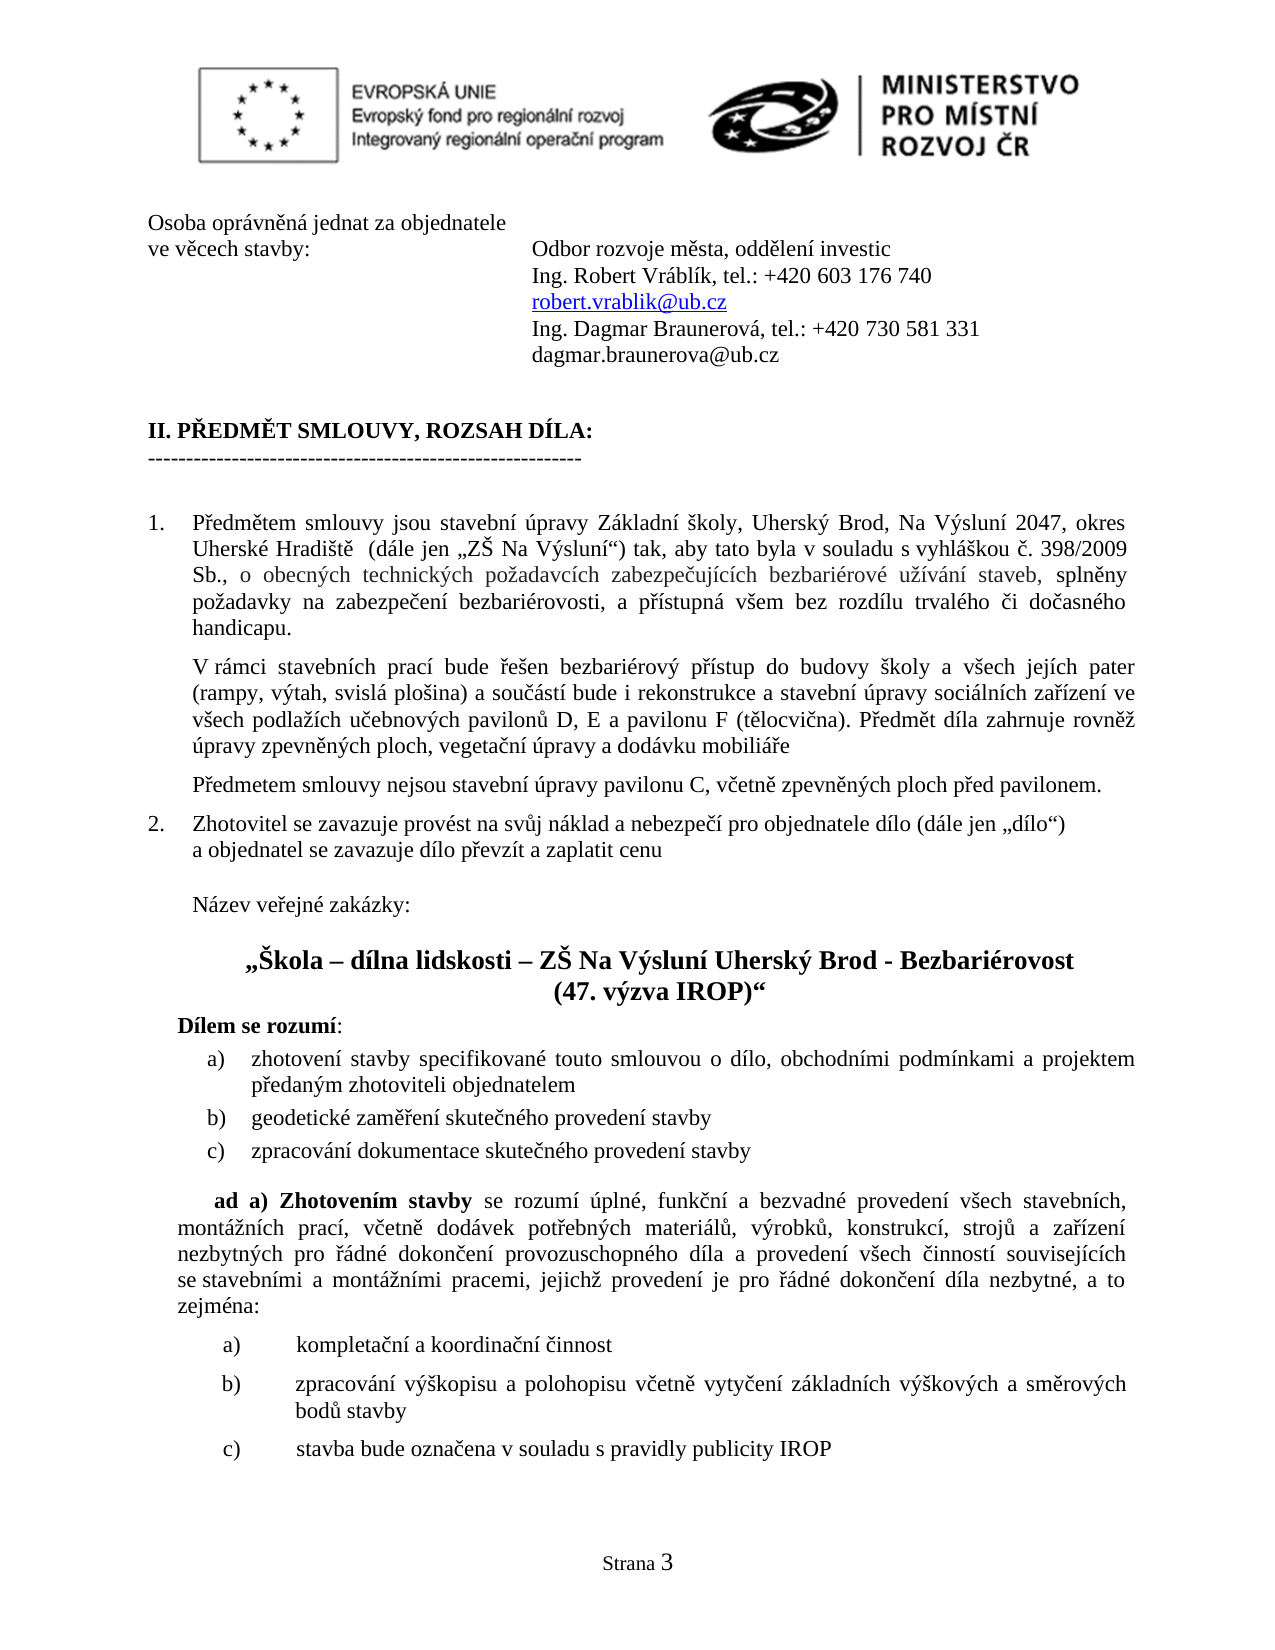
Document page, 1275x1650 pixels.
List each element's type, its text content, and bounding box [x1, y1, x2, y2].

text Název veřejné zakázky: [103, 891, 1137, 918]
picture [181, 44, 1095, 181]
text Dílem se rozumí: [177, 1013, 1137, 1039]
list stavba bude označena v souladu s pravidly publicity IROP [223, 1436, 1127, 1462]
text dagmar.braunerova@ub.cz [148, 341, 1127, 367]
text „Škola – dílna lidskosti – ZŠ Na Výsluní Uherský Brod - Bezbariérovost [192, 944, 1127, 975]
list zpracování výškopisu a polohopisu včetně vytyčení základních výškových a směrových bodů stavby [222, 1370, 1127, 1423]
list Předmětem smlouvy jsou stavební úpravy Základní školy, Uherský Brod, Na Výsluní 2047, okres Uherské Hradiště (dále jen „ZŠ Na Výsluní“) tak, aby tato byla v souladu s vyhláškou č. 398/2009 Sb., o obecných technických požadavcích zabezpečujících bezbariérové užívání staveb, splněny požadavky na zabezpečení bezbariérovosti, a přístupná všem bez rozdílu trvalého či dočasného handicapu. [148, 509, 1127, 641]
list geodetické zaměření skutečného provedení stavby [207, 1104, 1137, 1131]
text a objednatel se zavazuje dílo převzít a zaplatit cenu [148, 836, 1137, 863]
text Osoba oprávněná jednat za objednatele [148, 209, 1127, 236]
list zpracování dokumentace skutečného provedení stavby [207, 1137, 1137, 1163]
text Předmetem smlouvy nejsou stavební úpravy pavilonu C, včetně zpevněných ploch před pavilonem. [192, 771, 1137, 797]
text --------------------------------------------------------- [148, 444, 1137, 470]
list Zhotovitel se zavazuje provést na svůj náklad a nebezpečí pro objednatele dílo (dále jen „dílo“) [148, 810, 1137, 836]
list zhotovení stavby specifikované touto smlouvou o dílo, obchodními podmínkami a projektem předaným zhotoviteli objednatelem [207, 1045, 1137, 1098]
text robert.vrablik@ub.cz [148, 288, 1127, 314]
text ad a) Zhotovením stavby se rozumí úplné, funkční a bezvadné provedení všech stavebních, montážních prací, včetně dodávek potřebných materiálů, výrobků, konstrukcí, strojů a zařízení nezbytných pro řádné dokončení provozuschopného díla a provedení všech činností souvisejících se stavebními a montážními pracemi, jejichž provedení je pro řádné dokončení díla nezbytné, a to zejména: [148, 1187, 1127, 1319]
list kompletační a koordinační činnost [223, 1331, 1127, 1358]
text Ing. Dagmar Braunerová, tel.: +420 730 581 331 [148, 314, 1127, 341]
text ve věcech stavby: Odbor rozvoje města, oddělení investic [148, 236, 1127, 262]
text (47. výzva IROP)“ [192, 975, 1127, 1006]
text Ing. Robert Vráblík, tel.: +420 603 176 740 [148, 262, 1127, 288]
text V rámci stavebních prací bude řešen bezbariérový přístup do budovy školy a všech jejích pater (rampy, výtah, svislá plošina) a součástí bude i rekonstrukce a stavební úpravy sociálních zařízení ve všech podlažích učebnových pavilonů D, E a pavilonu F (tělocvična). Předmět díla zahrnuje rovněž úpravy zpevněných ploch, vegetační úpravy a dodávku mobiliáře [192, 653, 1137, 758]
text II. PŘEDMĚT SMLOUVY, ROZSAH DÍLA: [148, 417, 1137, 444]
